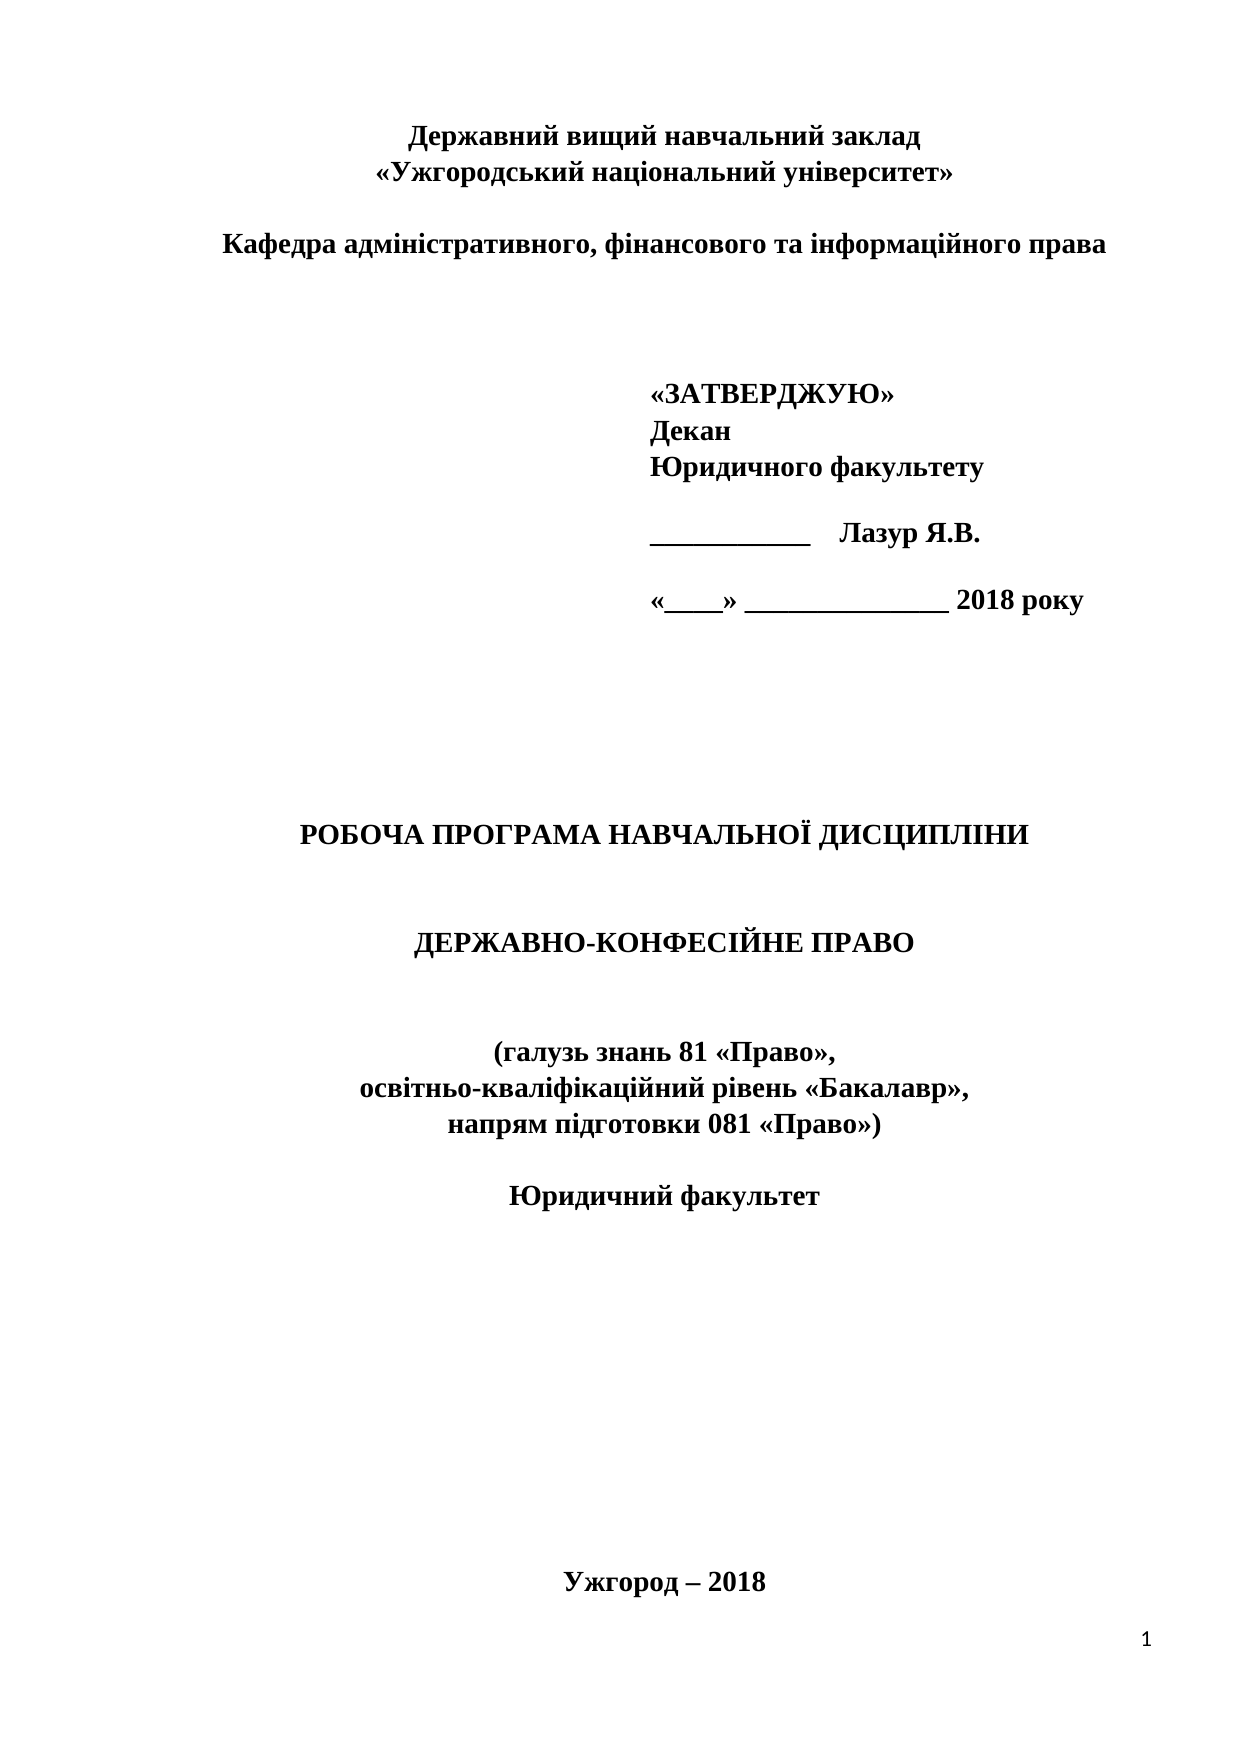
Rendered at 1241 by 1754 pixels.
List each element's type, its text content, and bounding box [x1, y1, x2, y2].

text ___________ Лазур Я.В. [650, 515, 1152, 549]
text Ужгород – 2018 [177, 1564, 1152, 1597]
text освітньо-кваліфікаційний рівень «Бакалавр», [177, 1070, 1152, 1104]
text «____» ______________ 2018 року [650, 582, 1152, 615]
text (галузь знань 81 «Право», [177, 1034, 1152, 1067]
text «ЗАТВЕРДЖУЮ» [650, 376, 1152, 410]
text РОБОЧА ПРОГРАМА НАВЧАЛЬНОЇ ДИСЦИПЛІНИ [177, 817, 1152, 851]
text напрям підготовки 081 «Право») [177, 1106, 1152, 1140]
text Державний вищий навчальний заклад [177, 118, 1152, 152]
text Юридичного факультету [650, 449, 1152, 482]
text ДЕРЖАВНО-КОНФЕСІЙНЕ ПРАВО [177, 926, 1152, 959]
text «Ужгородський національний університет» [177, 154, 1152, 188]
text Кафедра адміністративного, фінансового та інформаційного права [177, 227, 1152, 260]
text Юридичний факультет [177, 1178, 1152, 1212]
text Декан [650, 413, 1152, 446]
